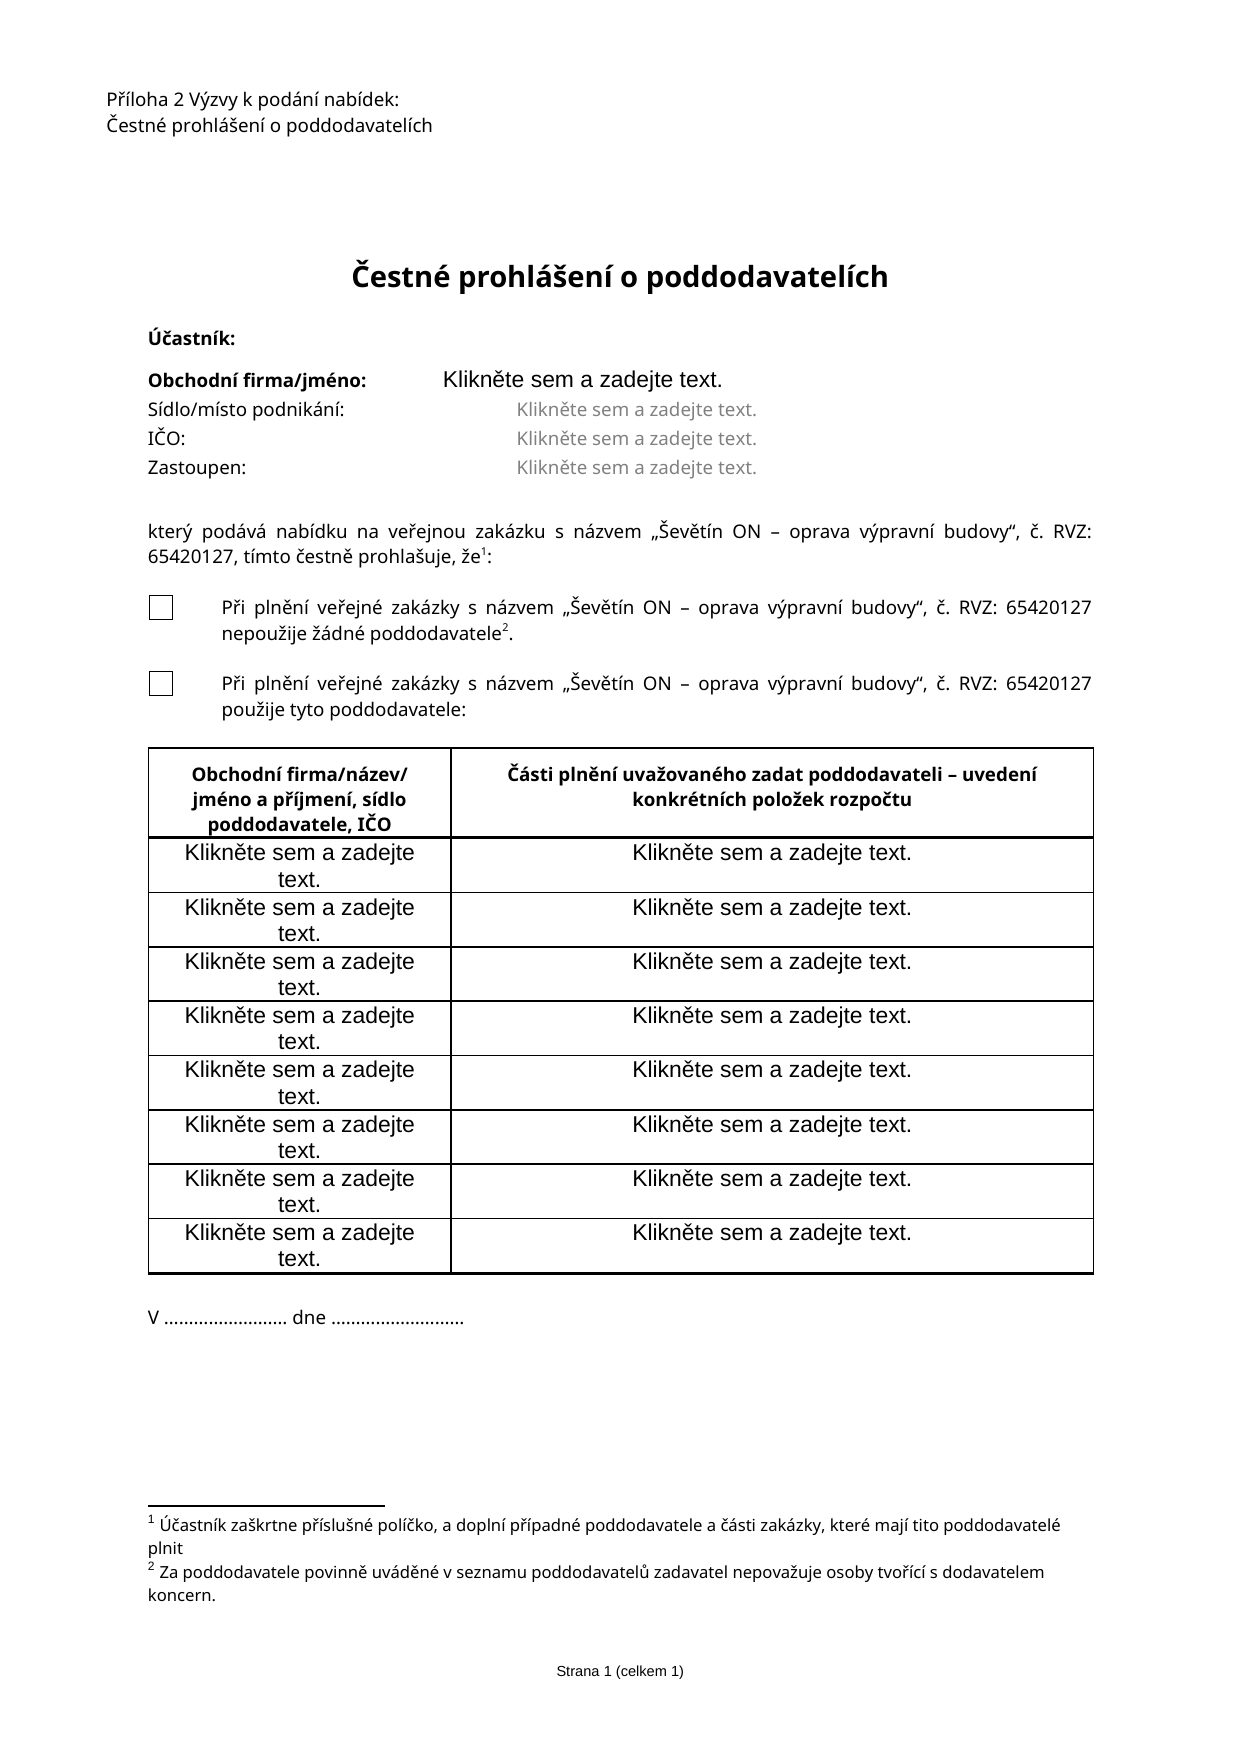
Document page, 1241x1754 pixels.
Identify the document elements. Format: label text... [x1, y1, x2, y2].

title Čestné prohlášení o poddodavatelích [148, 256, 1093, 296]
text Sídlo/místo podnikání: [148, 393, 1093, 422]
text IČO: [148, 422, 1093, 451]
text který podává nabídku na veřejnou zakázku s názvem „Ševětín ON – oprava výpravní budovy“, č. RVZ: 65420127, tímto čestně prohlašuje, že: [148, 518, 1093, 569]
text Obchodní firma/jméno: [148, 364, 1093, 393]
text Účastník: [148, 321, 1093, 352]
text Zastoupen: [148, 451, 1093, 480]
table_header Obchodní firma/název/ jméno a příjmení, sídlo poddodavatele, IČO [149, 749, 450, 836]
text V ………………….… dne ……………………… [148, 1300, 1092, 1329]
text Při plnění veřejné zakázky s názvem „Ševětín ON – oprava výpravní budovy“, č. RVZ: 65420127 nepoužije žádné poddodavatele. [148, 594, 1093, 645]
table_header Části plnění uvažovaného zadat poddodavateli – uvedení konkrétních položek rozpočtu [452, 749, 1093, 836]
text Při plnění veřejné zakázky s názvem „Ševětín ON – oprava výpravní budovy“, č. RVZ: 65420127 použije tyto poddodavatele: [148, 670, 1093, 721]
